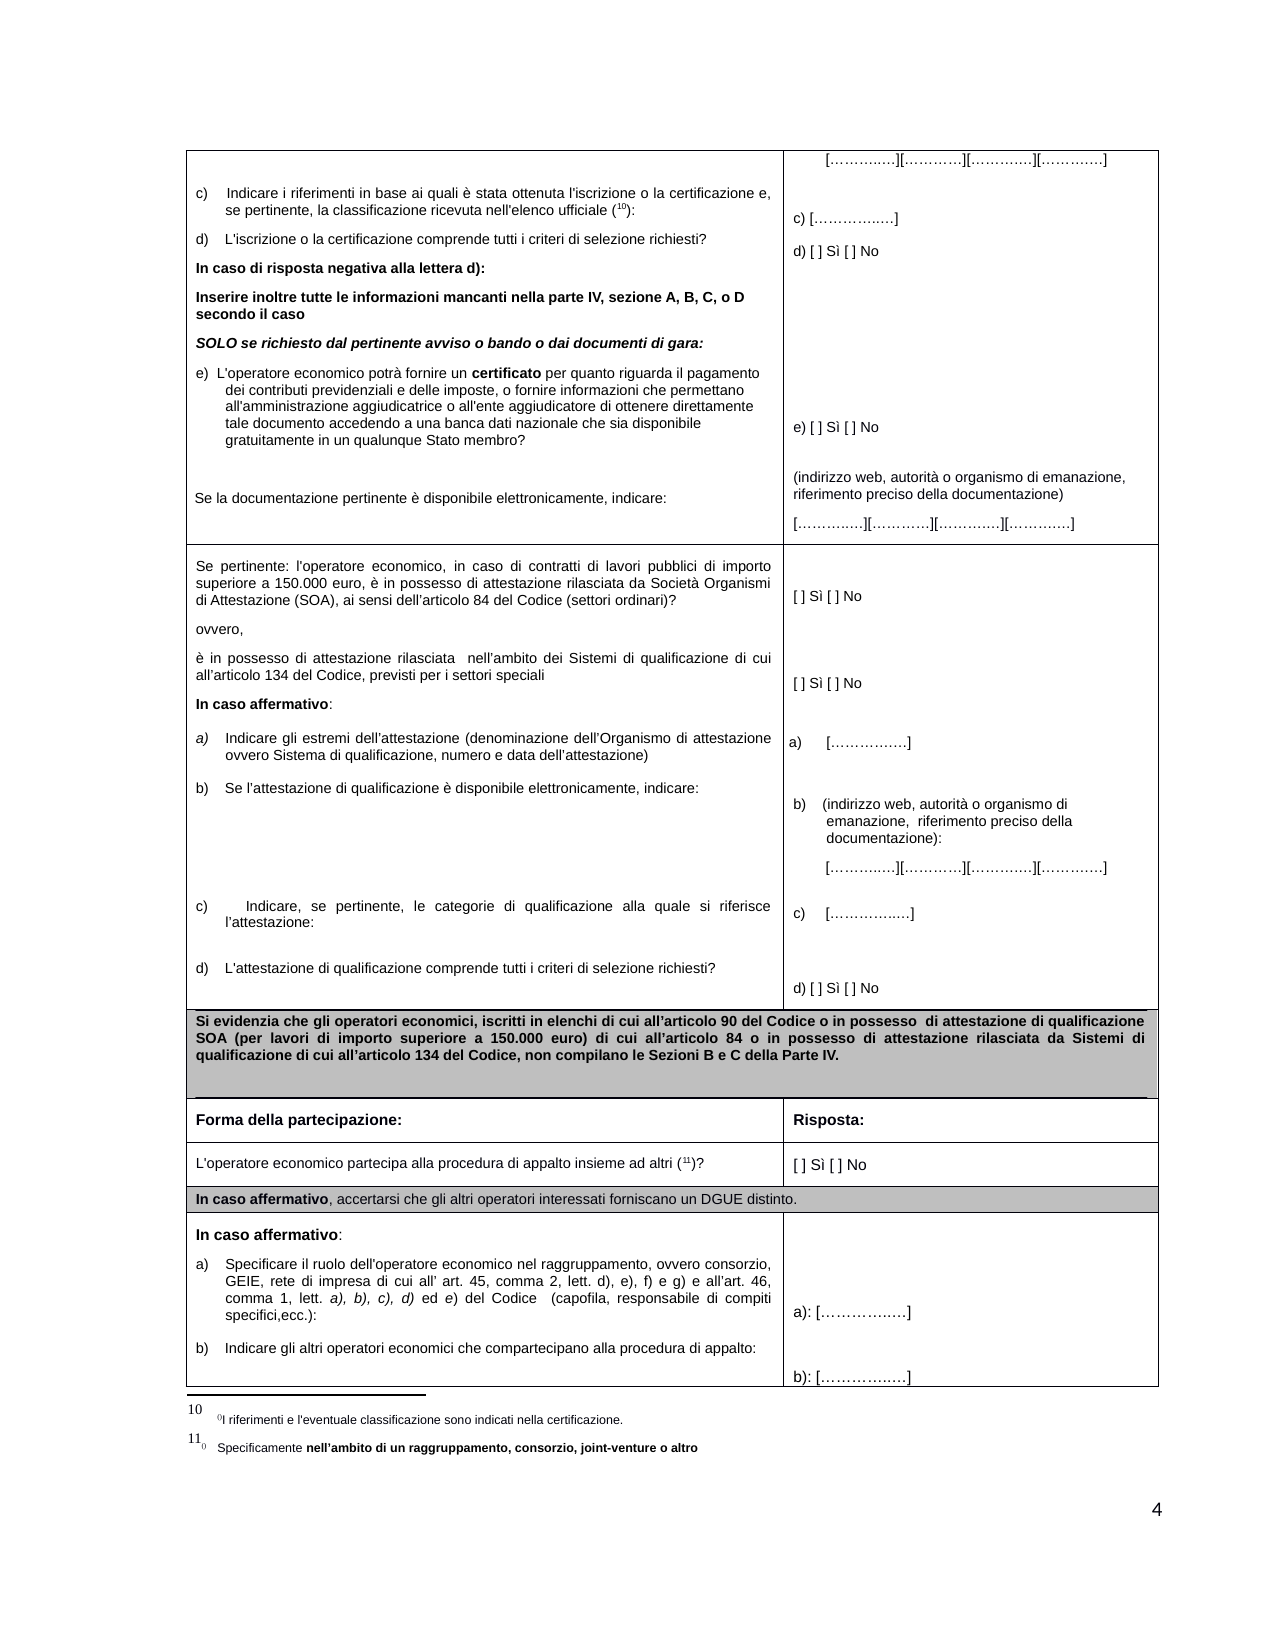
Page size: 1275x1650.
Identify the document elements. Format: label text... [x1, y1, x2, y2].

table_cell Se pertinente: l'operatore economico, in caso di contratti di lavori pubblici di importo superiore a 150.000 euro, è in possesso di attestazione rilasciata da Società Organismi di Attestazione (SOA), ai sensi dell’articolo 84 del Codice (settori ordinari)? ovvero, è in possesso di attestazione rilasciata nell’ambito dei Sistemi di qualificazione di cui all’articolo 134 del Codice, previsti per i settori speciali In caso affermativo: Indicare gli estremi dell’attestazione (denominazione dell’Organismo di attestazione ovvero Sistema di qualificazione, numero e data dell’attestazione) b) Se l’attestazione di qualificazione è disponibile elettronicamente, indicare: c) Indicare, se pertinente, le categorie di qualificazione alla quale si riferisce l’attestazione: d) L'attestazione di qualificazione comprende tutti i criteri di selezione richiesti? [187, 545, 783, 1009]
table_cell Forma della partecipazione: [187, 1099, 783, 1142]
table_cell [187, 1213, 783, 1386]
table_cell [784, 151, 1158, 544]
table_cell [ ] Sì [ ] No [ ] Sì [ ] No [………….…] b) (indirizzo web, autorità o organismo di emanazione, riferimento preciso della documentazione): [………..…][…………][……….…][……….…] c) […………..…] d) [ ] Sì [ ] No [784, 545, 1158, 1009]
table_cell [784, 1213, 1158, 1386]
table_cell [ ] Sì [ ] No [784, 1143, 1158, 1186]
table_cell Risposta: [784, 1099, 1158, 1142]
table_cell In caso affermativo, accertarsi che gli altri operatori interessati forniscano un DGUE distinto. [187, 1187, 1158, 1212]
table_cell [187, 151, 783, 544]
table_cell L'operatore economico partecipa alla procedura di appalto insieme ad altri ()? [187, 1143, 783, 1186]
